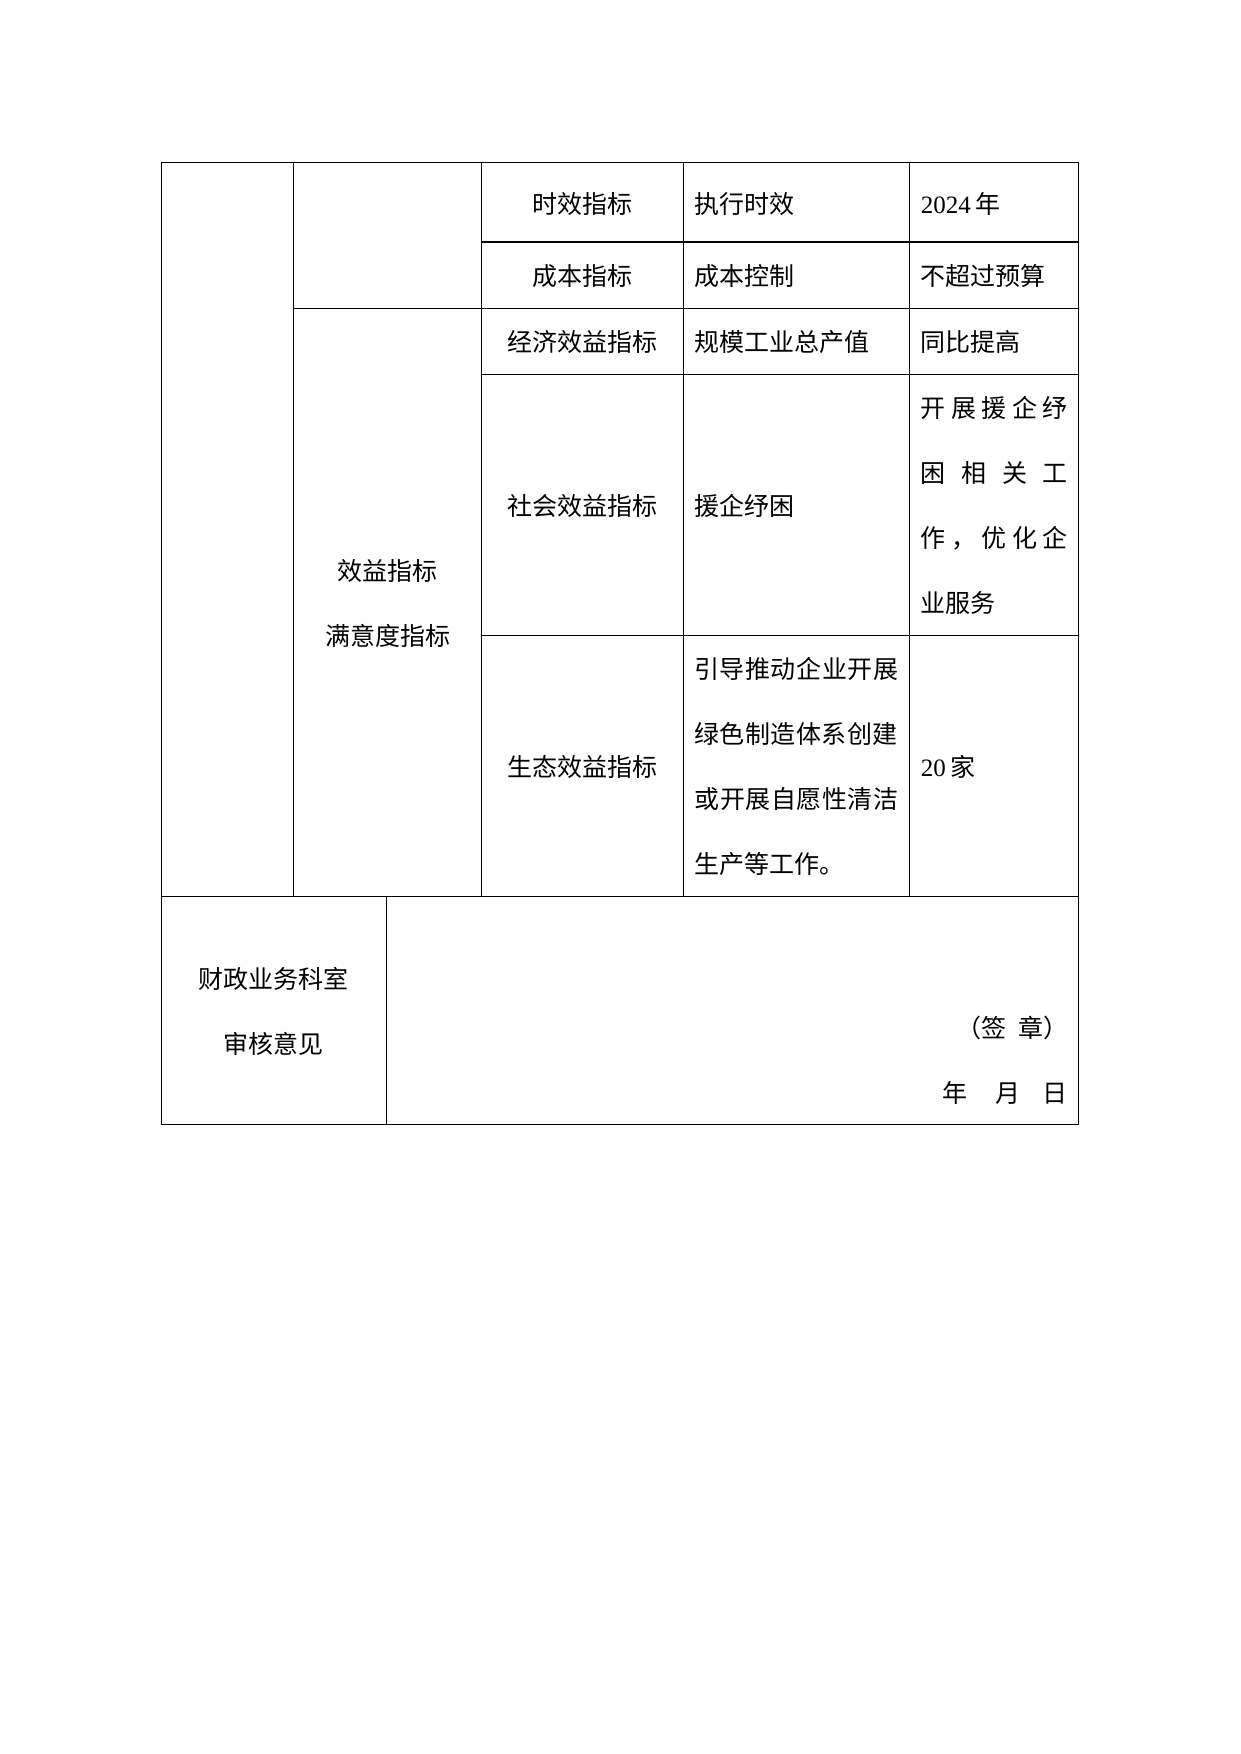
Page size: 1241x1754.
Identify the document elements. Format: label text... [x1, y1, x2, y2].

table_cell 成本控制 [684, 243, 909, 307]
table_cell 经济效益指标 [482, 309, 683, 373]
table_cell 援企纾困 [684, 375, 909, 634]
table_cell 执行时效 [684, 163, 909, 241]
table_cell 时效指标 [482, 163, 683, 241]
table_cell 不超过预算 [910, 243, 1078, 307]
table_cell 效益指标 满意度指标 [294, 309, 481, 896]
table_cell 成本指标 [482, 243, 683, 307]
table_cell 财政业务科室 审核意见 [162, 897, 386, 1124]
table_cell 引导推动企业开展绿色制造体系创建或开展自愿性清洁生产等工作。 [684, 636, 909, 896]
table_cell （签 章） 年 月 日 [387, 897, 1078, 1124]
table_cell 同比提高 [910, 309, 1078, 373]
table_cell 2024年 [910, 163, 1078, 241]
table_cell 20家 [910, 636, 1078, 896]
table_cell 社会效益指标 [482, 375, 683, 634]
table_cell 生态效益指标 [482, 636, 683, 896]
table_cell 规模工业总产值 [684, 309, 909, 373]
table_cell 开展援企纾困相关工作，优化企业服务 [910, 375, 1078, 634]
